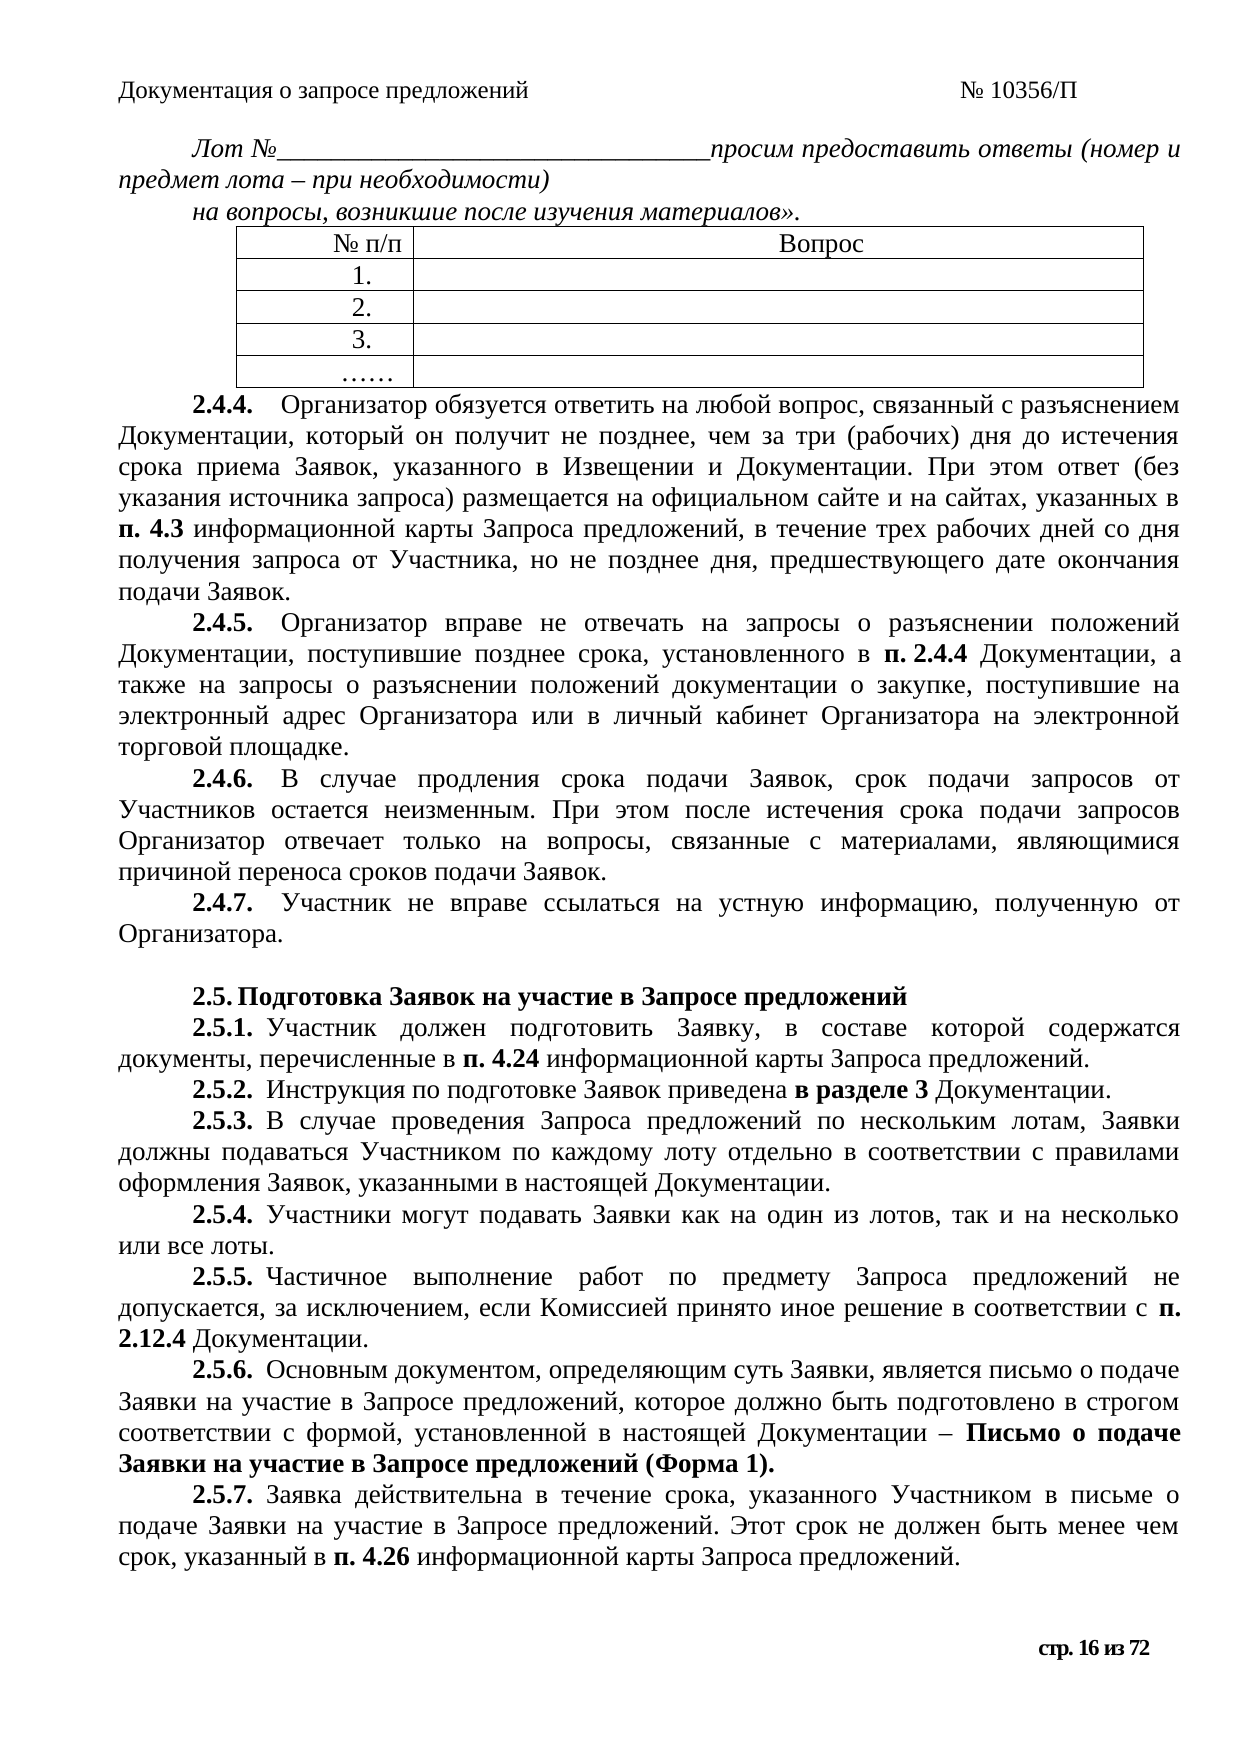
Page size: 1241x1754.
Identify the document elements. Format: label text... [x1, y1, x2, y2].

table_cell …… [237, 356, 413, 387]
list Участники могут подавать Заявки как на один из лотов, так и на несколько или все лоты. [118, 1198, 1181, 1260]
table_cell 2. [237, 291, 413, 322]
list Участник должен подготовить Заявку, в составе которой содержатся документы, перечисленные в п. 4.24 информационной карты Запроса предложений. [118, 1011, 1181, 1073]
list Заявка действительна в течение срока, указанного Участником в письме о подаче Заявки на участие в Запросе предложений. Этот срок не должен быть менее чем срок, указанный в п. 4.26 информационной карты Запроса предложений. [118, 1478, 1181, 1571]
list Организатор обязуется ответить на любой вопрос, связанный с разъяснением Документации, который он получит не позднее, чем за три (рабочих) дня до истечения срока приема Заявок, указанного в Извещении и Документации. При этом ответ (без указания источника запроса) размещается на официальном сайте и на сайтах, указанных в п. 4.3 информационной карты Запроса предложений, в течение трех рабочих дней со дня получения запроса от Участника, но не позднее дня, предшествующего дате окончания подачи Заявок. [118, 388, 1181, 606]
list Основным документом, определяющим суть Заявки, является письмо о подаче Заявки на участие в Запросе предложений, которое должно быть подготовлено в строгом соответствии с формой, установленной в настоящей Документации – Письмо о подаче Заявки на участие в Запросе предложений (Форма 1). [118, 1353, 1181, 1478]
table_cell 1. [237, 259, 413, 290]
table_header Вопрос [414, 227, 1143, 258]
list Участник не вправе ссылаться на устную информацию, полученную от Организатора. [118, 886, 1181, 948]
table_cell 3. [237, 324, 413, 355]
text на вопросы, возникшие после изучения материалов». [118, 195, 1181, 226]
list Организатор вправе не отвечать на запросы о разъяснении положений Документации, поступившие позднее срока, установленного в п. 2.4.4 Документации, а также на запросы о разъяснении положений документации о закупке, поступившие на электронный адрес Организатора или в личный кабинет Организатора на электронной торговой площадке. [118, 606, 1181, 762]
table_header № п/п [237, 227, 413, 258]
list В случае проведения Запроса предложений по нескольким лотам, Заявки должны подаваться Участником по каждому лоту отдельно в соответствии с правилами оформления Заявок, указанными в настоящей Документации. [118, 1104, 1181, 1198]
list Инструкция по подготовке Заявок приведена в разделе 3 Документации. [118, 1073, 1181, 1104]
list Частичное выполнение работ по предмету Запроса предложений не допускается, за исключением, если Комиссией принято иное решение в соответствии с п. 2.11.4 Документации. [118, 1260, 1181, 1353]
table_cell [414, 259, 1143, 290]
table_cell [414, 291, 1143, 322]
subtitle Подготовка Заявок на участие в Запросе предложений [118, 980, 1181, 1011]
text Лот №________________________________просим предоставить ответы (номер и предмет лота – при необходимости) [118, 132, 1181, 195]
table_cell [414, 324, 1143, 355]
table_cell [414, 356, 1143, 387]
list В случае продления срока подачи Заявок, срок подачи запросов от Участников остается неизменным. При этом после истечения срока подачи запросов Организатор отвечает только на вопросы, связанные с материалами, являющимися причиной переноса сроков подачи Заявок. [118, 762, 1181, 886]
